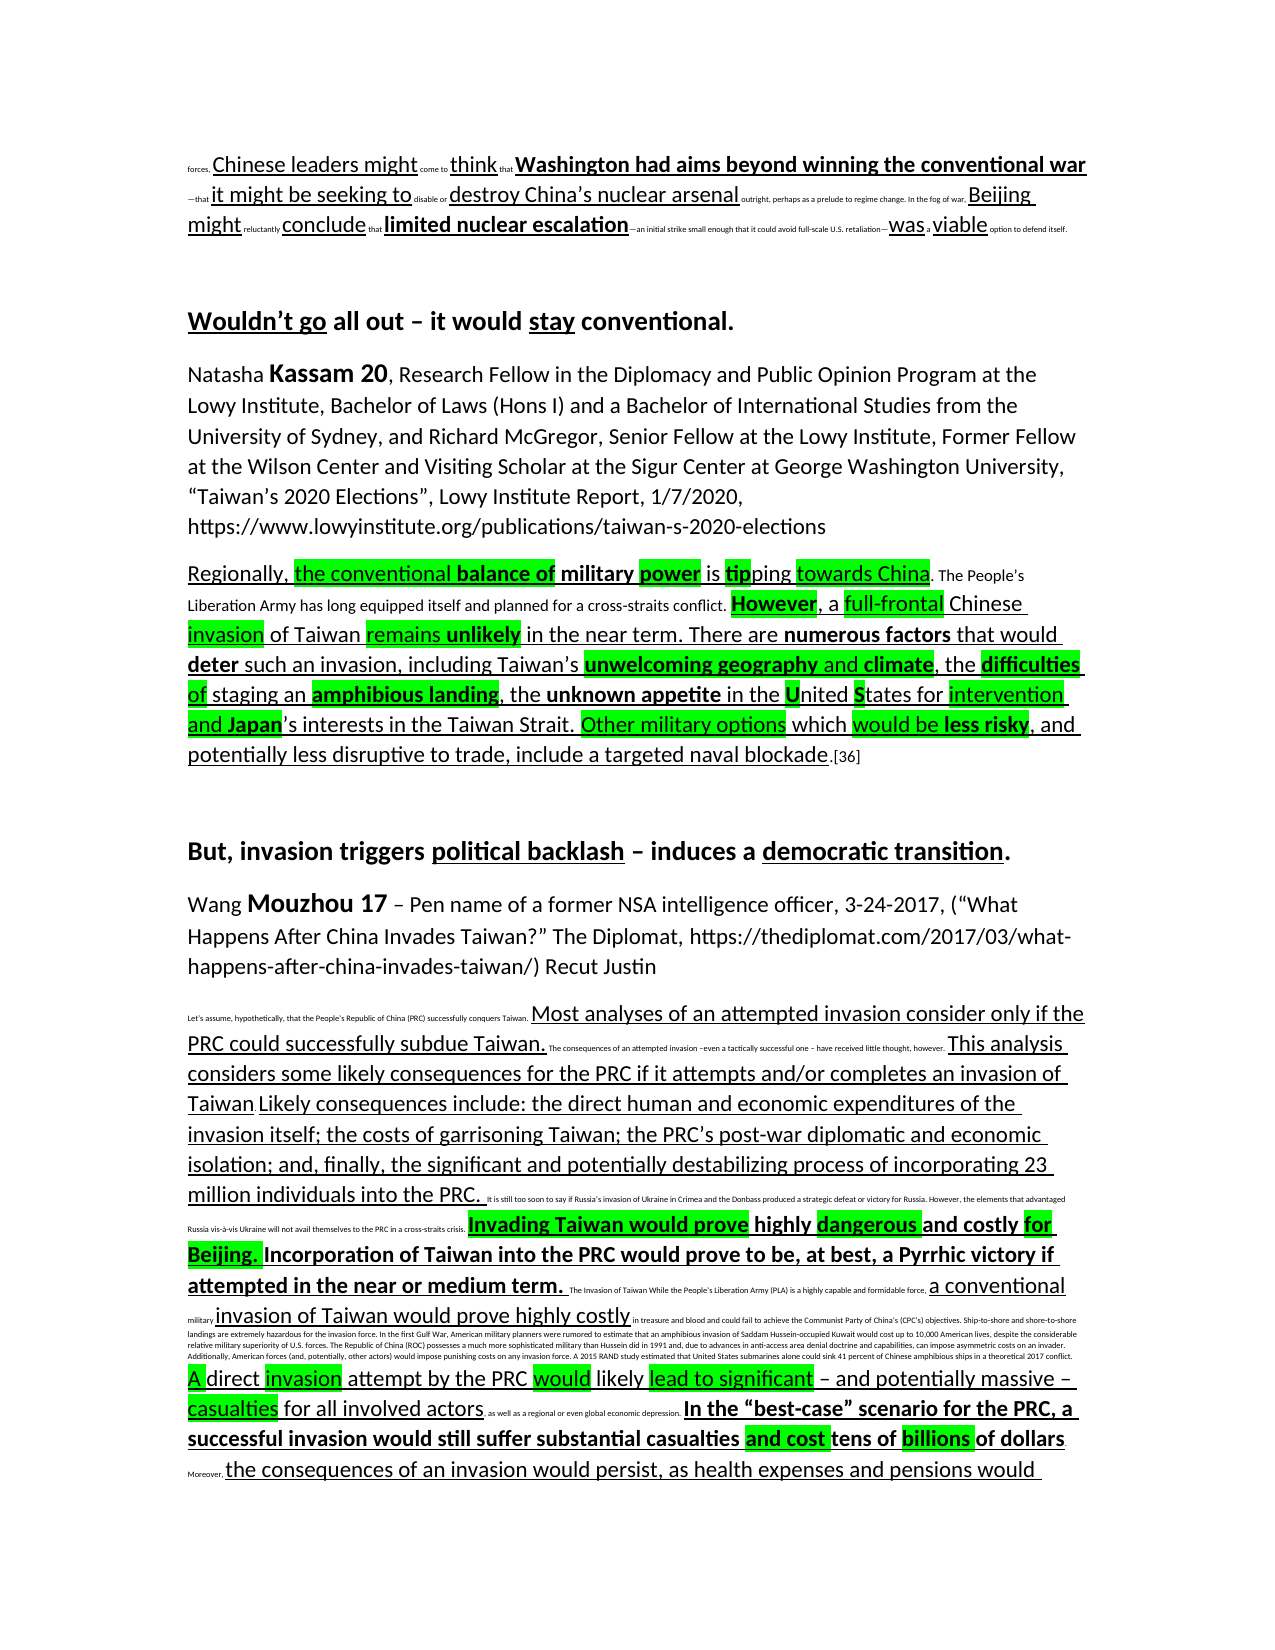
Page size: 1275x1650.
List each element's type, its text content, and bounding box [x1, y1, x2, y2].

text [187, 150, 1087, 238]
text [187, 999, 1087, 1483]
text Natasha Kassam 20, Research Fellow in the Diplomacy and Public Opinion Program at the Lowy Institute, Bachelor of Laws (Hons I) and a Bachelor of International Studies from the University of Sydney, and Richard McGregor, Senior Fellow at the Lowy Institute, Former Fellow at the Wilson Center and Visiting Scholar at the Sigur Center at George Washington University, “Taiwan’s 2020 Elections”, Lowy Institute Report, 1/7/2020, https://www.lowyinstitute.org/publications/taiwan-s-2020-elections [187, 356, 1087, 541]
subtitle But, invasion triggers political backlash – induces a democratic transition. [187, 834, 1087, 867]
text Regionally, the conventional balance of military power is tipping towards China. The People’s Liberation Army has long equipped itself and planned for a cross-straits conflict. However, a full-frontal Chinese invasion of Taiwan remains unlikely in the near term. There are numerous factors that would deter such an invasion, including Taiwan’s unwelcoming geography and climate, the difficulties of staging an amphibious landing, the unknown appetite in the United States for intervention and Japan’s interests in the Taiwan Strait. Other military options which would be less risky, and potentially less disruptive to trade, include a targeted naval blockade.[36] [187, 559, 1087, 769]
subtitle Wouldn’t go all out – it would stay conventional. [187, 304, 1087, 337]
text Wang Mouzhou 17 – Pen name of a former NSA intelligence officer, 3-24-2017, (“What Happens After China Invades Taiwan?” The Diplomat, https://thediplomat.com/2017/03/what-happens-after-china-invades-taiwan/) Recut Justin [187, 887, 1087, 980]
